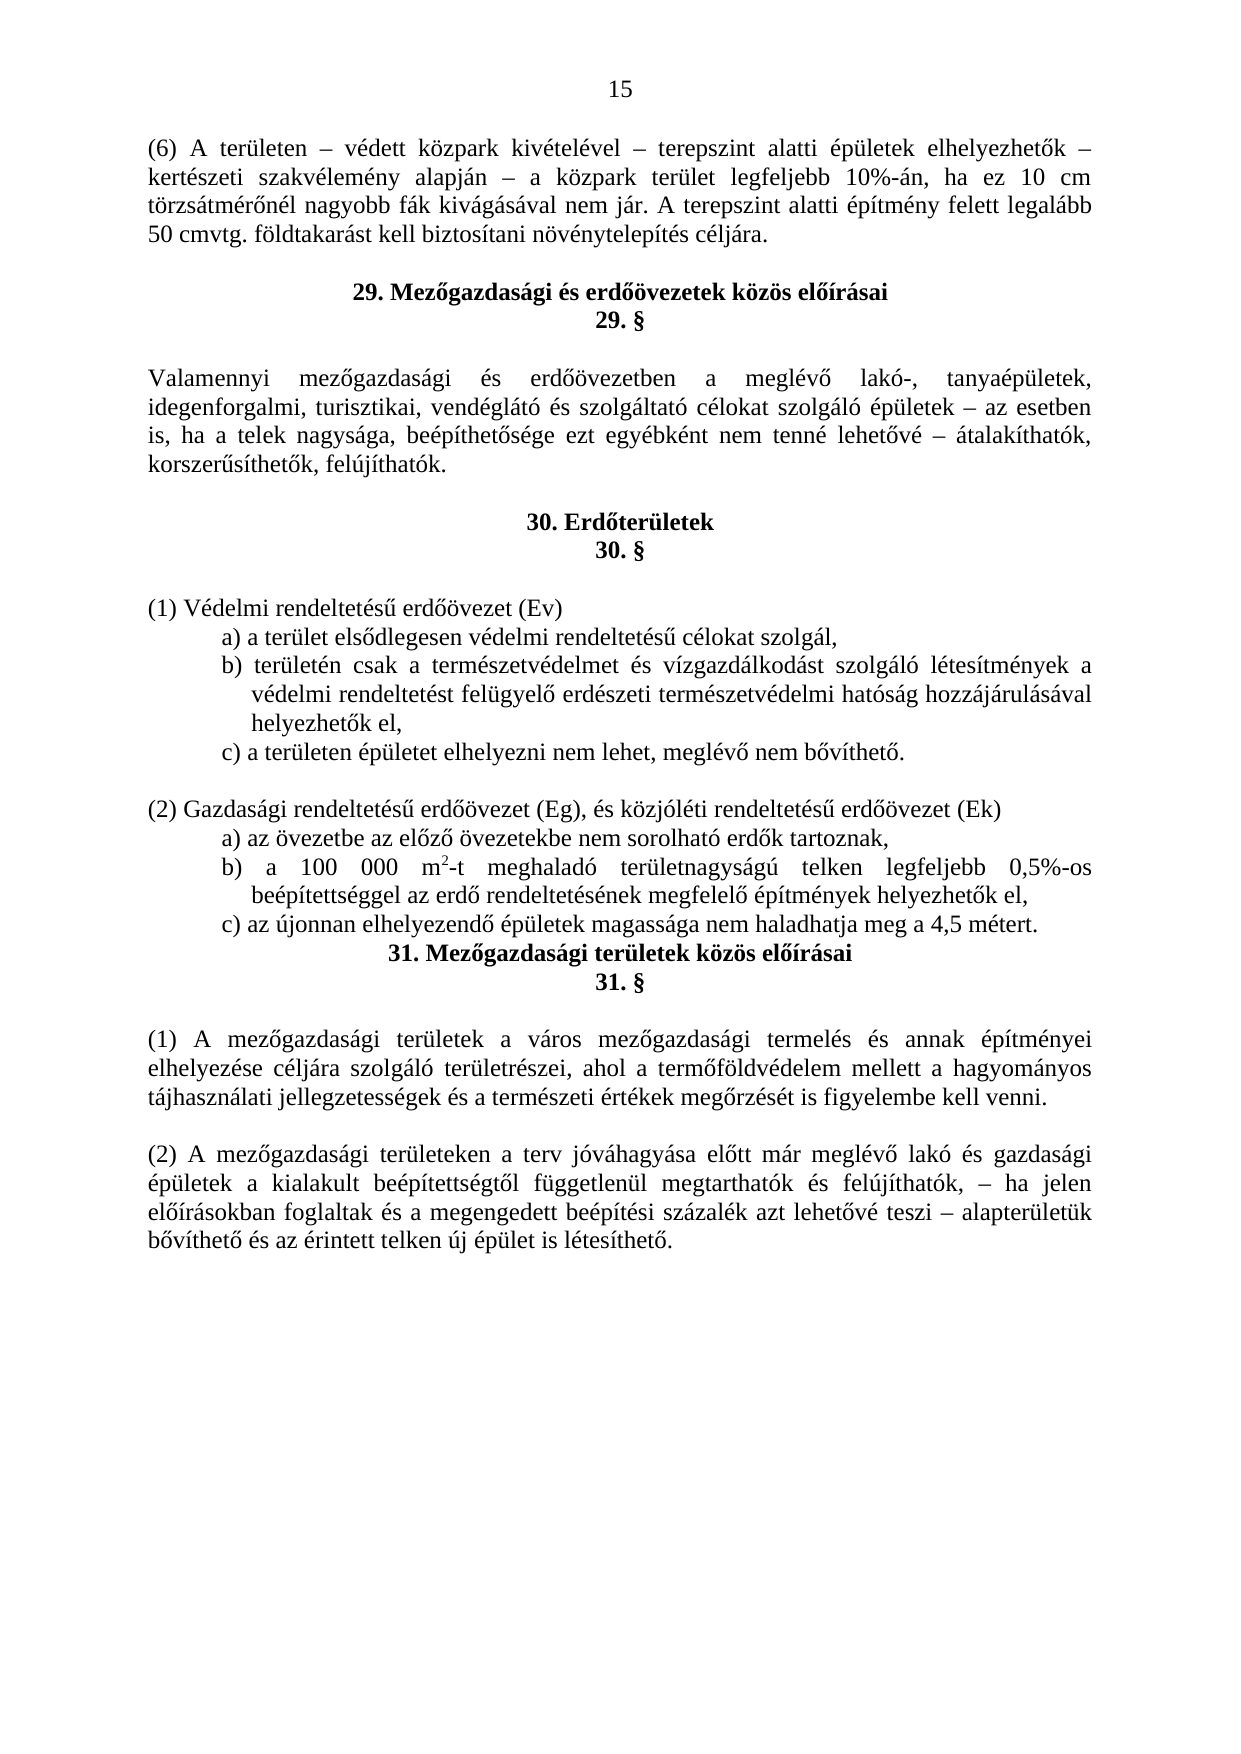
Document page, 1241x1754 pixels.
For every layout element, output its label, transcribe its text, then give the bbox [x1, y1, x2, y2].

text a) a terület elsődlegesen védelmi rendeltetésű célokat szolgál, [221, 622, 1093, 650]
text b) területén csak a természetvédelmet és vízgazdálkodást szolgáló létesítmények a védelmi rendeltetést felügyelő erdészeti természetvédelmi hatóság hozzájárulásával helyezhetők el, [221, 650, 1093, 737]
text 31. § [148, 967, 1093, 995]
text (2) Gazdasági rendeltetésű erdőövezet (Eg), és közjóléti rendeltetésű erdőövezet (Ek) [148, 794, 1093, 823]
text 31. Mezőgazdasági területek közös előírásai [148, 938, 1093, 967]
text 29. § [148, 305, 1093, 334]
text b) a 100 000 m2-t meghaladó területnagyságú telken legfeljebb 0,5%-os beépítettséggel az erdő rendeltetésének megfelelő építmények helyezhetők el, [221, 852, 1093, 909]
text 30. § [148, 535, 1093, 564]
text a) az övezetbe az előző övezetekbe nem sorolható erdők tartoznak, [221, 823, 1093, 852]
text 29. Mezőgazdasági és erdőövezetek közös előírásai [148, 277, 1093, 305]
text c) a területen épületet elhelyezni nem lehet, meglévő nem bővíthető. [221, 737, 1093, 765]
text (1) A mezőgazdasági területek a város mezőgazdasági termelés és annak építményei elhelyezése céljára szolgáló területrészei, ahol a termőföldvédelem mellett a hagyományos tájhasználati jellegzetességek és a természeti értékek megőrzését is figyelembe kell venni. [148, 1024, 1093, 1110]
text (1) Védelmi rendeltetésű erdőövezet (Ev) [148, 593, 1093, 622]
text (6) A területen – védett közpark kivételével – terepszint alatti épületek elhelyezhetők – kertészeti szakvélemény alapján – a közpark terület legfeljebb 10%-án, ha ez törzsátmérőnél nagyobb fák kivágásával nem jár. A terepszint alatti építmény felett legalább 50 cmvtg. földtakarást kell biztosítani növénytelepítés céljára. [148, 133, 1093, 248]
text Valamennyi mezőgazdasági és erdőövezetben a meglévő lakó-, tanyaépületek, idegenforgalmi, turisztikai, vendéglátó és szolgáltató célokat szolgáló épületek – az esetben is, ha a telek nagysága, beépíthetősége ezt egyébként nem tenné lehetővé – átalakíthatók, korszerűsíthetők, felújíthatók. [148, 363, 1093, 478]
text c) az újonnan elhelyezendő épületek magassága nem haladhatja meg a 4,5 métert. [221, 909, 1093, 938]
text (2) A mezőgazdasági területeken a terv jóváhagyása előtt már meglévő lakó és gazdasági épületek a kialakult beépítettségtől függetlenül megtarthatók és felújíthatók, – ha jelen előírásokban foglaltak és a megengedett beépítési százalék azt lehetővé teszi – alapterületük bővíthető és az érintett telken új épület is létesíthető. [148, 1139, 1093, 1254]
text 30. Erdőterületek [148, 507, 1093, 535]
